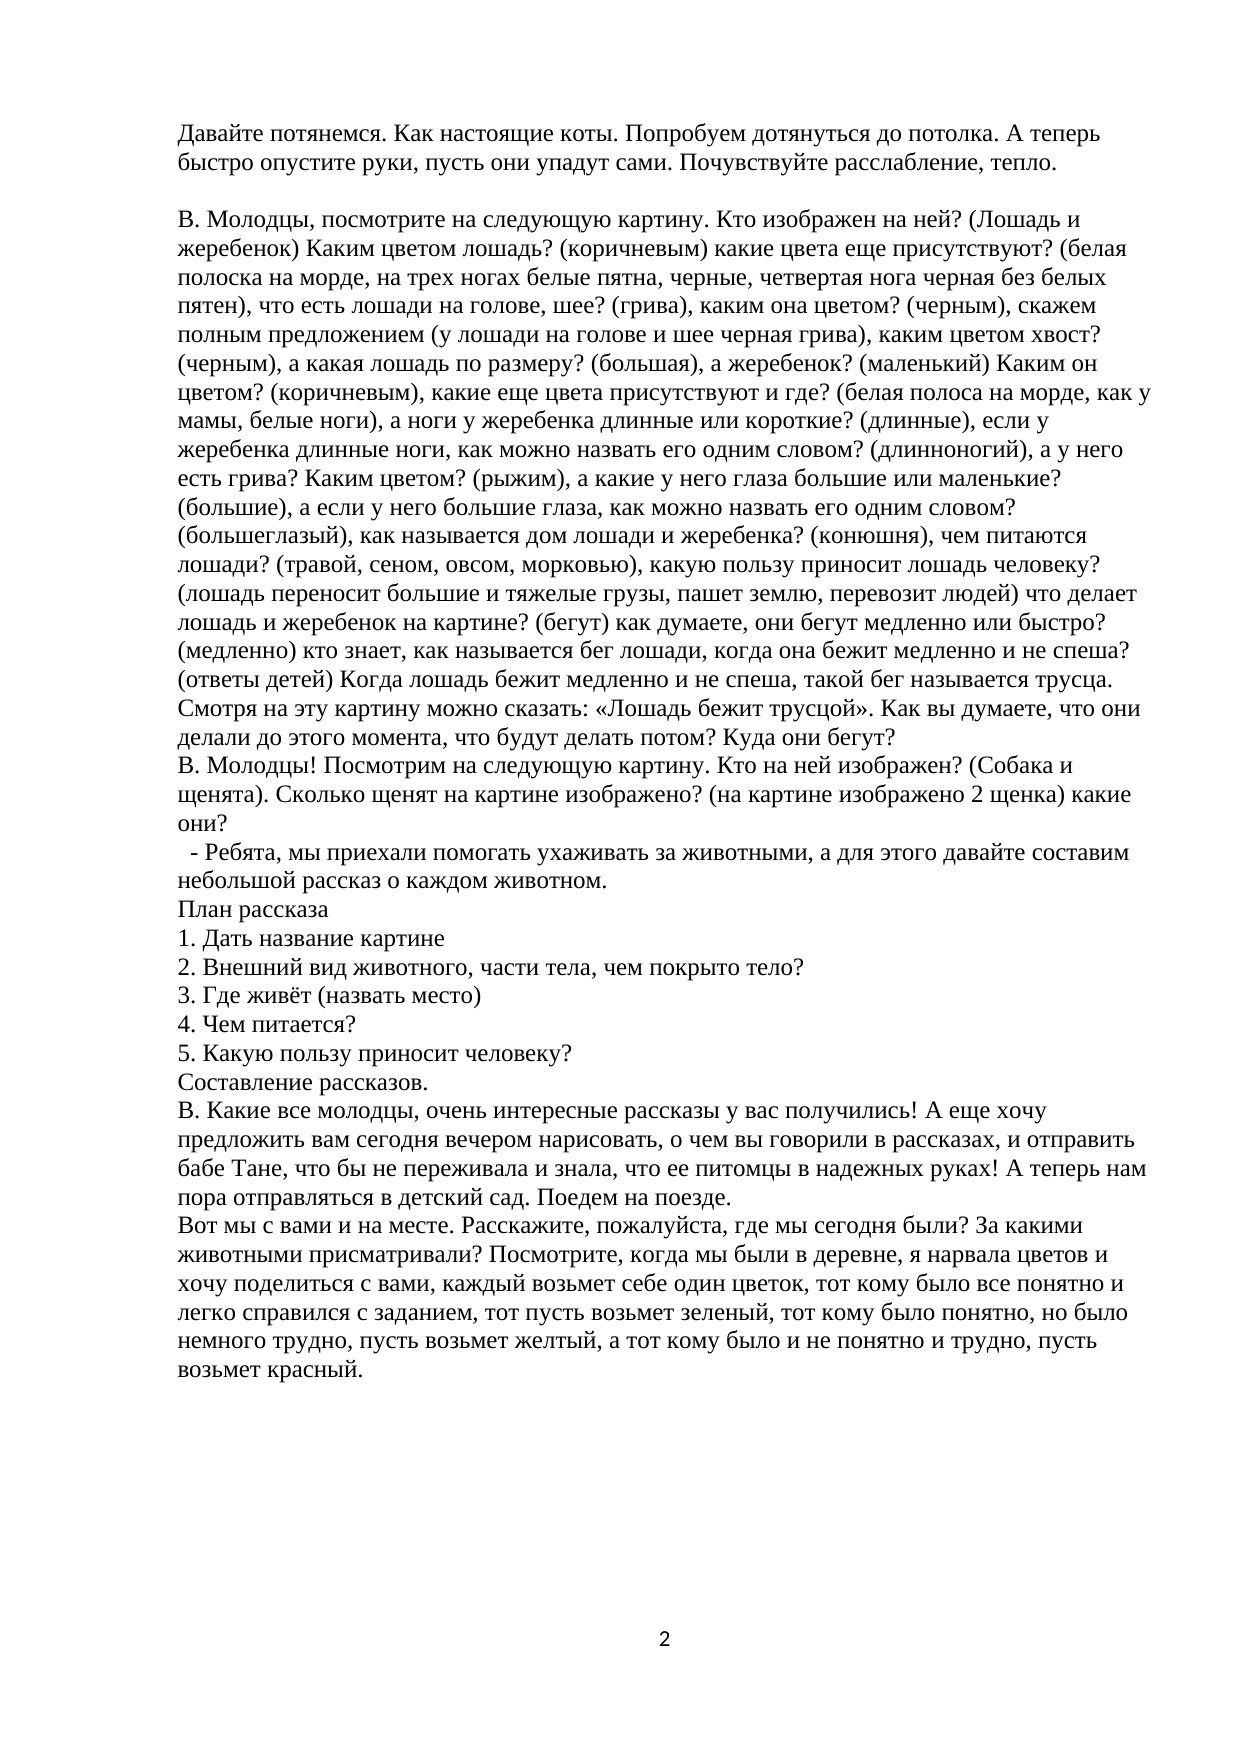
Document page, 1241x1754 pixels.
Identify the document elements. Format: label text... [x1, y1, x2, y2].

text Вот мы с вами и на месте. Расскажите, пожалуйста, где мы сегодня были? За какими животными присматривали? Посмотрите, когда мы были в деревне, я нарвала цветов и хочу поделиться с вами, каждый возьмет себе один цветок, тот кому было все понятно и легко справился с заданием, тот пусть возьмет зеленый, тот кому было понятно, но было немного трудно, пусть возьмет желтый, а тот кому было и не понятно и трудно, пусть возьмет красный. [177, 1211, 1152, 1383]
text 3. Где живёт (назвать место) [177, 981, 1152, 1009]
text В. Какие все молодцы, очень интересные рассказы у вас получились! А еще хочу предложить вам сегодня вечером нарисовать, о чем вы говорили в рассказах, и отправить бабе Тане, что бы не переживала и знала, что ее питомцы в надежных руках! А теперь нам пора отправляться в детский сад. Поедем на поезде. [177, 1096, 1152, 1211]
text 2. Внешний вид животного, части тела, чем покрыто тело? [177, 952, 1152, 981]
text 5. Какую пользу приносит человеку? [177, 1038, 1152, 1067]
text В. Молодцы! Посмотрим на следующую картину. Кто на ней изображен? (Собака и щенята). Сколько щенят на картине изображено? (на картине изображено 2 щенка) какие они? [177, 751, 1152, 837]
text 1. Дать название картине [177, 923, 1152, 952]
text В. Молодцы, посмотрите на следующую картину. Кто изображен на ней? (Лошадь и жеребенок) Каким цветом лошадь? (коричневым) какие цвета еще присутствуют? (белая полоска на морде, на трех ногах белые пятна, черные, четвертая нога черная без белых пятен), что есть лошади на голове, шее? (грива), каким она цветом? (черным), скажем полным предложением (у лошади на голове и шее черная грива), каким цветом хвост? (черным), а какая лошадь по размеру? (большая), а жеребенок? (маленький) Каким он цветом? (коричневым), какие еще цвета присутствуют и где? (белая полоса на морде, как у мамы, белые ноги), а ноги у жеребенка длинные или короткие? (длинные), если у жеребенка длинные ноги, как можно назвать его одним словом? (длинноногий), а у него есть грива? Каким цветом? (рыжим), а какие у него глаза большие или маленькие? (большие), а если у него большие глаза, как можно назвать его одним словом? (большеглазый), как называется дом лошади и жеребенка? (конюшня), чем питаются лошади? (травой, сеном, овсом, морковью), какую пользу приносит лошадь человеку? (лошадь переносит большие и тяжелые грузы, пашет землю, перевозит людей) что делает лошадь и жеребенок на картине? (бегут) как думаете, они бегут медленно или быстро? (медленно) кто знает, как называется бег лошади, когда она бежит медленно и не спеша? (ответы детей) Когда лошадь бежит медленно и не спеша, такой бег называется трусца. Смотря на эту картину можно сказать: «Лошадь бежит трусцой». Как вы думаете, что они делали до этого момента, что будут делать потом? Куда они бегут? [177, 204, 1152, 751]
text Составление рассказов. [177, 1067, 1152, 1096]
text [177, 118, 1152, 176]
text - Ребята, мы приехали помогать ухаживать за животными, а для этого давайте составим небольшой рассказ о каждом животном. [177, 837, 1152, 894]
text 4. Чем питается? [177, 1009, 1152, 1038]
text План рассказа [177, 894, 1152, 923]
